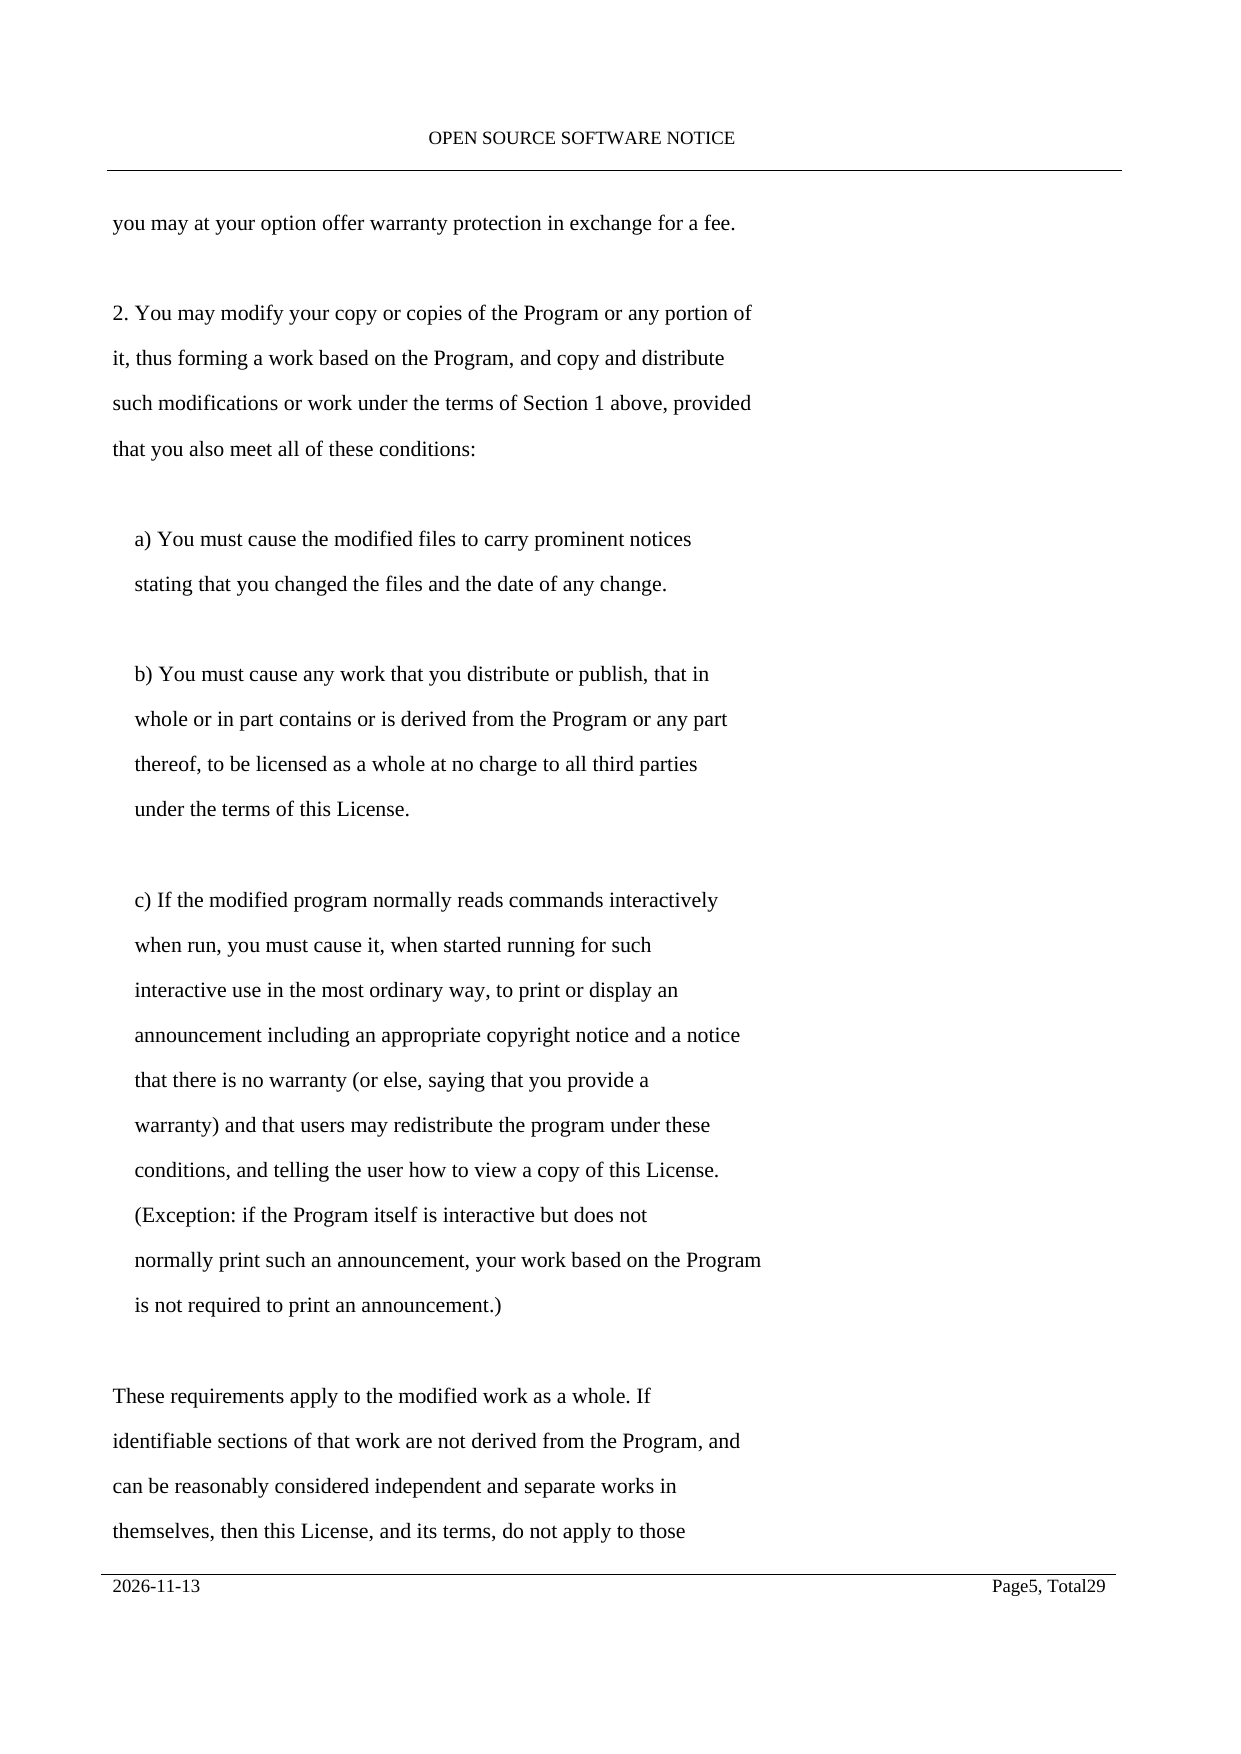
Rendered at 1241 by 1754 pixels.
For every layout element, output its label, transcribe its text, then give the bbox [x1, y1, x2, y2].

text themselves, then this License, and its terms, do not apply to those [112, 1514, 1128, 1547]
text that you also meet all of these conditions: [112, 432, 1128, 464]
text stating that you changed the files and the date of any change. [112, 567, 1128, 600]
text such modifications or work under the terms of Section 1 above, provided [112, 387, 1128, 419]
text whole or in part contains or is derived from the Program or any part [112, 702, 1128, 735]
text warranty) and that users may redistribute the program under these [112, 1108, 1128, 1141]
text can be reasonably considered independent and separate works in [112, 1469, 1128, 1502]
text it, thus forming a work based on the Program, and copy and distribute [112, 342, 1128, 374]
text These requirements apply to the modified work as a whole. If [112, 1379, 1128, 1412]
text (Exception: if the Program itself is interactive but does not [112, 1199, 1128, 1231]
text 2. You may modify your copy or copies of the Program or any portion of [112, 297, 1128, 329]
text a) You must cause the modified files to carry prominent notices [112, 522, 1128, 554]
text you may at your option offer warranty protection in exchange for a fee. [112, 206, 1128, 239]
text announcement including an appropriate copyright notice and a notice [112, 1018, 1128, 1051]
text under the terms of this License. [112, 793, 1128, 825]
text is not required to print an announcement.) [112, 1289, 1128, 1321]
text normally print such an announcement, your work based on the Program [112, 1244, 1128, 1276]
text b) You must cause any work that you distribute or publish, that in [112, 657, 1128, 690]
text interactive use in the most ordinary way, to print or display an [112, 973, 1128, 1006]
text c) If the modified program normally reads commands interactively [112, 883, 1128, 915]
text that there is no warranty (or else, saying that you provide a [112, 1063, 1128, 1096]
text thereof, to be licensed as a whole at no charge to all third parties [112, 748, 1128, 780]
text when run, you must cause it, when started running for such [112, 928, 1128, 961]
text identifiable sections of that work are not derived from the Program, and [112, 1424, 1128, 1457]
text conditions, and telling the user how to view a copy of this License. [112, 1153, 1128, 1186]
